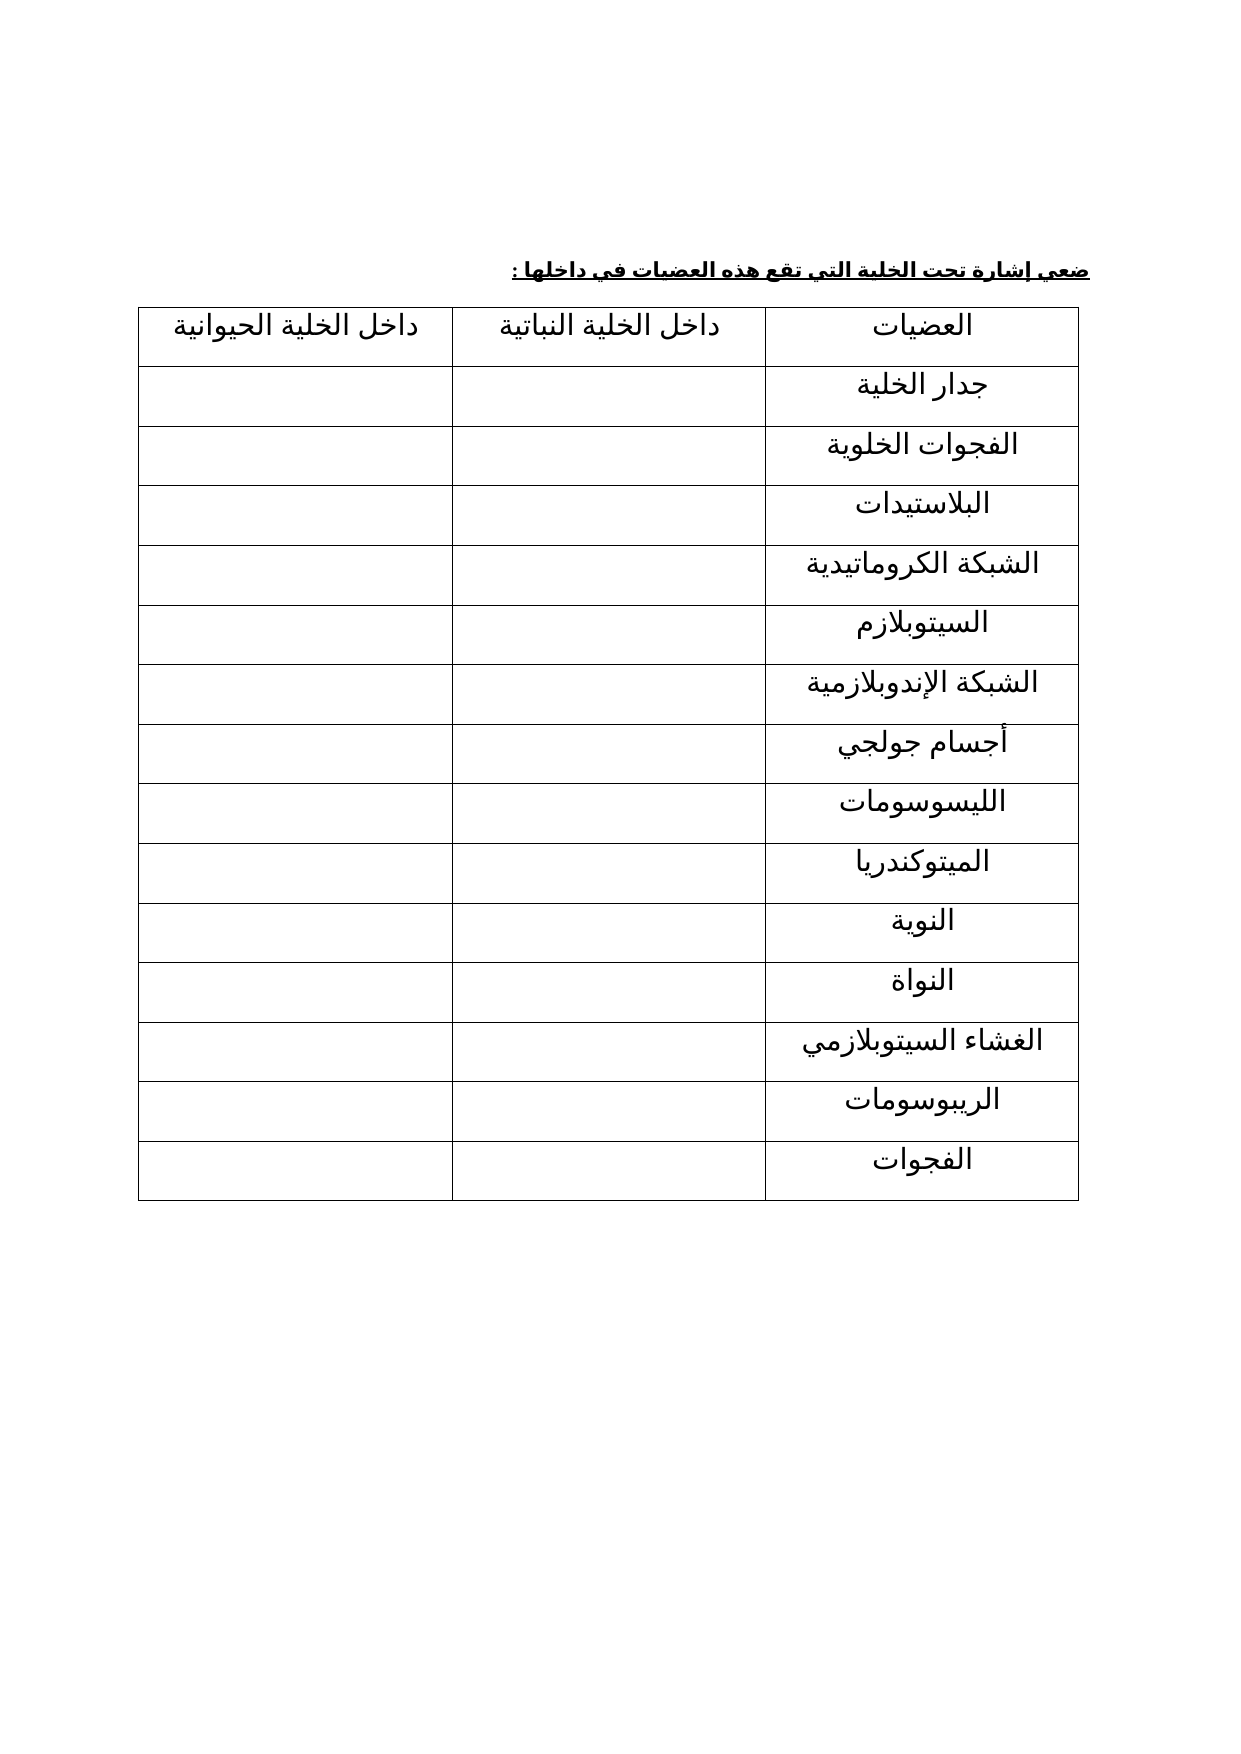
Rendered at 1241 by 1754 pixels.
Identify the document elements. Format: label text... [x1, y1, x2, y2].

table_cell [453, 486, 765, 545]
table_cell البلاستيدات [766, 486, 1078, 545]
table_cell أجسام جولجي [766, 725, 1078, 783]
table_cell [139, 486, 452, 545]
table_cell الشبكة الكروماتيدية [766, 546, 1078, 604]
table_cell الغشاء السيتوبلازمي [766, 1023, 1078, 1081]
table_cell الفجوات الخلوية [766, 427, 1078, 485]
table_cell [139, 606, 452, 664]
table_cell [453, 1082, 765, 1141]
table_cell السيتوبلازم [766, 606, 1078, 664]
table_cell [139, 1142, 452, 1200]
table_cell [139, 844, 452, 902]
table_cell [139, 904, 452, 962]
table_cell [139, 1082, 452, 1141]
table_cell النوية [766, 904, 1078, 962]
table_header العضيات [766, 308, 1078, 366]
table_cell [139, 546, 452, 604]
table_cell [139, 784, 452, 843]
table_cell الريبوسومات [766, 1082, 1078, 1141]
table_cell الميتوكندريا [766, 844, 1078, 902]
table_cell [453, 963, 765, 1022]
table_cell [453, 427, 765, 485]
table_cell [453, 904, 765, 962]
table_cell [139, 1023, 452, 1081]
table_cell [453, 665, 765, 724]
table_cell الليسوسومات [766, 784, 1078, 843]
table_cell [139, 427, 452, 485]
table_header داخل الخلية النباتية [453, 308, 765, 366]
table_cell [139, 665, 452, 724]
table_header داخل الخلية الحيوانية [139, 308, 452, 366]
table_cell [139, 725, 452, 783]
table_cell [139, 367, 452, 426]
table_cell [453, 844, 765, 902]
table_cell [453, 725, 765, 783]
text ضعي إشارة تحت الخلية التي تقع هذه العضيات في داخلها : [150, 257, 1090, 282]
table_cell الفجوات [766, 1142, 1078, 1200]
table_cell [453, 784, 765, 843]
table_cell [453, 367, 765, 426]
table_cell [453, 1142, 765, 1200]
table_cell [453, 546, 765, 604]
table_cell [453, 606, 765, 664]
table_cell الشبكة الإندوبلازمية [766, 665, 1078, 724]
table_cell النواة [766, 963, 1078, 1022]
table_cell جدار الخلية [766, 367, 1078, 426]
table_cell [139, 963, 452, 1022]
table_cell [453, 1023, 765, 1081]
